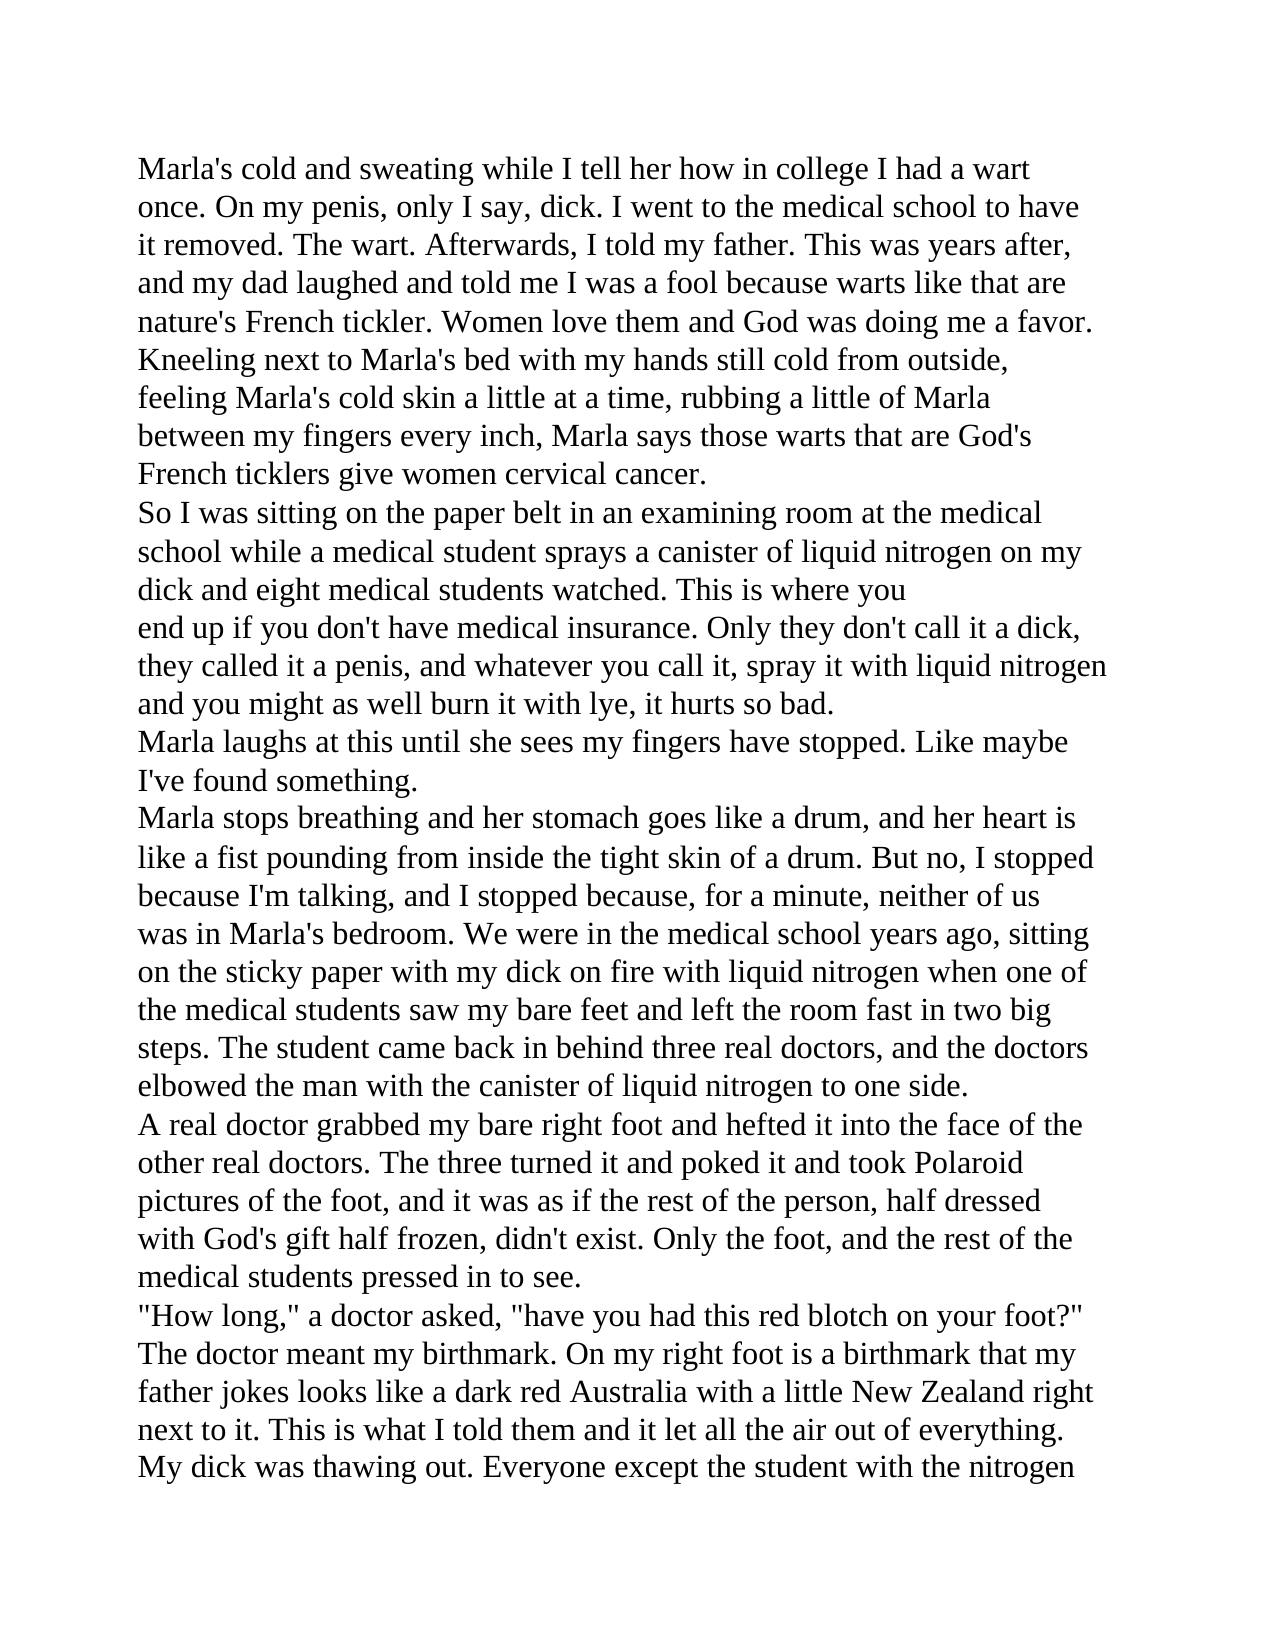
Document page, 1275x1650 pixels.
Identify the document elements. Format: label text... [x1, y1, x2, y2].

text like a fist pounding from inside the tight skin of a drum. But no, I stopped because I'm talking, and I stopped because, for a minute, neither of us was in Marla's bedroom. We were in the medical school years ago, sitting on the sticky paper with my dick on fire with liquid nitrogen when one of the medical students saw my bare feet and left the room fast in two big steps. The student came back in behind three real doctors, and the doctors elbowed the man with the canister of liquid nitrogen to one side. [137, 838, 1095, 1104]
text So I was sitting on the paper belt in an examining room at the medical school while a medical student sprays a canister of liquid nitrogen on my dick and eight medical students watched. This is where you [137, 494, 1119, 607]
text My dick was thawing out. Everyone except the student with the nitrogen [137, 1448, 1119, 1484]
text Marla stops breathing and her stomach goes like a drum, and her heart is [137, 800, 1119, 836]
text Marla laughs at this until she sees my fingers have stopped. Like maybe I've found something. [137, 723, 1095, 799]
text A real doctor grabbed my bare right foot and hefted it into the face of the other real doctors. The three turned it and poked it and took Polaroid pictures of the foot, and it was as if the rest of the person, half dressed with God's gift half frozen, didn't exist. Only the foot, and the rest of the medical students pressed in to see. [137, 1105, 1095, 1294]
text "How long," a doctor asked, "have you had this red blotch on your foot?" The doctor meant my birthmark. On my right foot is a birthmark that my father jokes looks like a dark red Australia with a little New Zealand right next to it. This is what I told them and it let all the air out of everything. [137, 1296, 1119, 1447]
text end up if you don't have medical insurance. Only they don't call it a dick, they called it a penis, and whatever you call it, spray it with liquid nitrogen and you might as well burn it with lye, it hurts so bad. [137, 608, 1119, 721]
text Marla's cold and sweating while I tell her how in college I had a wart once. On my penis, only I say, dick. I went to the medical school to have it removed. The wart. Afterwards, I told my father. This was years after, and my dad laughed and told me I was a fool because warts like that are nature's French tickler. Women love them and God was doing me a favor. Kneeling next to Marla's bed with my hands still cold from outside, feeling Marla's cold skin a little at a time, rubbing a little of Marla between my fingers every inch, Marla says those warts that are God's French ticklers give women cervical cancer. [137, 149, 1095, 492]
